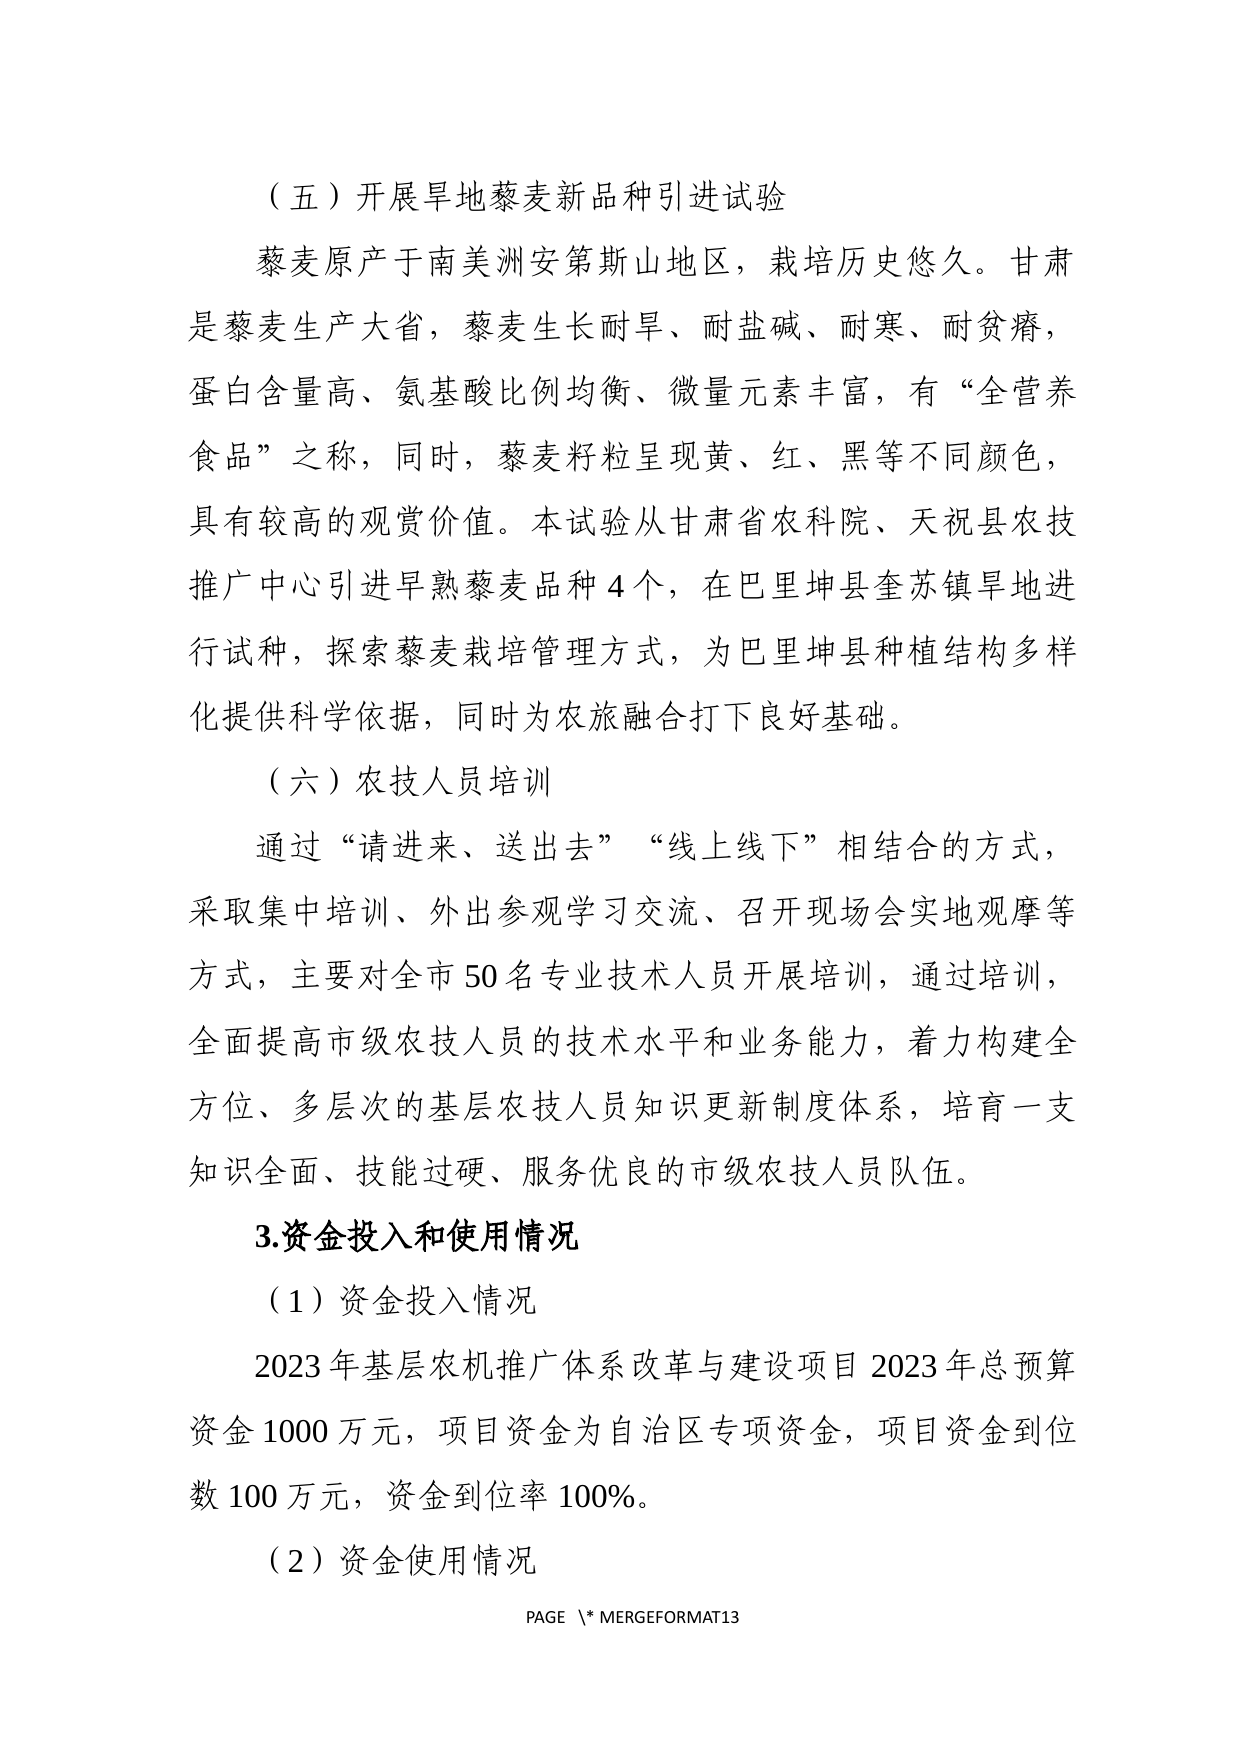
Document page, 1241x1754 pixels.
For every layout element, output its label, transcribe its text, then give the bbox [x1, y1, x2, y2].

text （五）开展旱地藜麦新品种引进试验 [187, 162, 1078, 227]
text 2023年基层农机推广体系改革与建设项目2023年总预算资金1000万元，项目资金为自治区专项资金，项目资金到位数100万元，资金到位率100%。 [187, 1332, 1078, 1527]
text 通过“请进来、送出去”“线上线下”相结合的方式，采取集中培训、外出参观学习交流、召开现场会实地观摩等方式，主要对全市50名专业技术人员开展培训，通过培训，全面提高市级农技人员的技术水平和业务能力，着力构建全方位、多层次的基层农技人员知识更新制度体系，培育一支知识全面、技能过硬、服务优良的市级农技人员队伍。 [187, 812, 1078, 1202]
text （六）农技人员培训 [187, 747, 1078, 812]
text 藜麦原产于南美洲安第斯山地区，栽培历史悠久。甘肃是藜麦生产大省，藜麦生长耐旱、耐盐碱、耐寒、耐贫瘠，蛋白含量高、氨基酸比例均衡、微量元素丰富，有“全营养食品”之称，同时，藜麦籽粒呈现黄、红、黑等不同颜色，具有较高的观赏价值。本试验从甘肃省农科院、天祝县农技推广中心引进早熟藜麦品种4个，在巴里坤县奎苏镇旱地进行试种，探索藜麦栽培管理方式，为巴里坤县种植结构多样化提供科学依据，同时为农旅融合打下良好基础。 [187, 227, 1078, 747]
text （1）资金投入情况 [187, 1267, 1078, 1332]
text （2）资金使用情况 [187, 1527, 1078, 1592]
text 3.资金投入和使用情况 [187, 1202, 1078, 1267]
